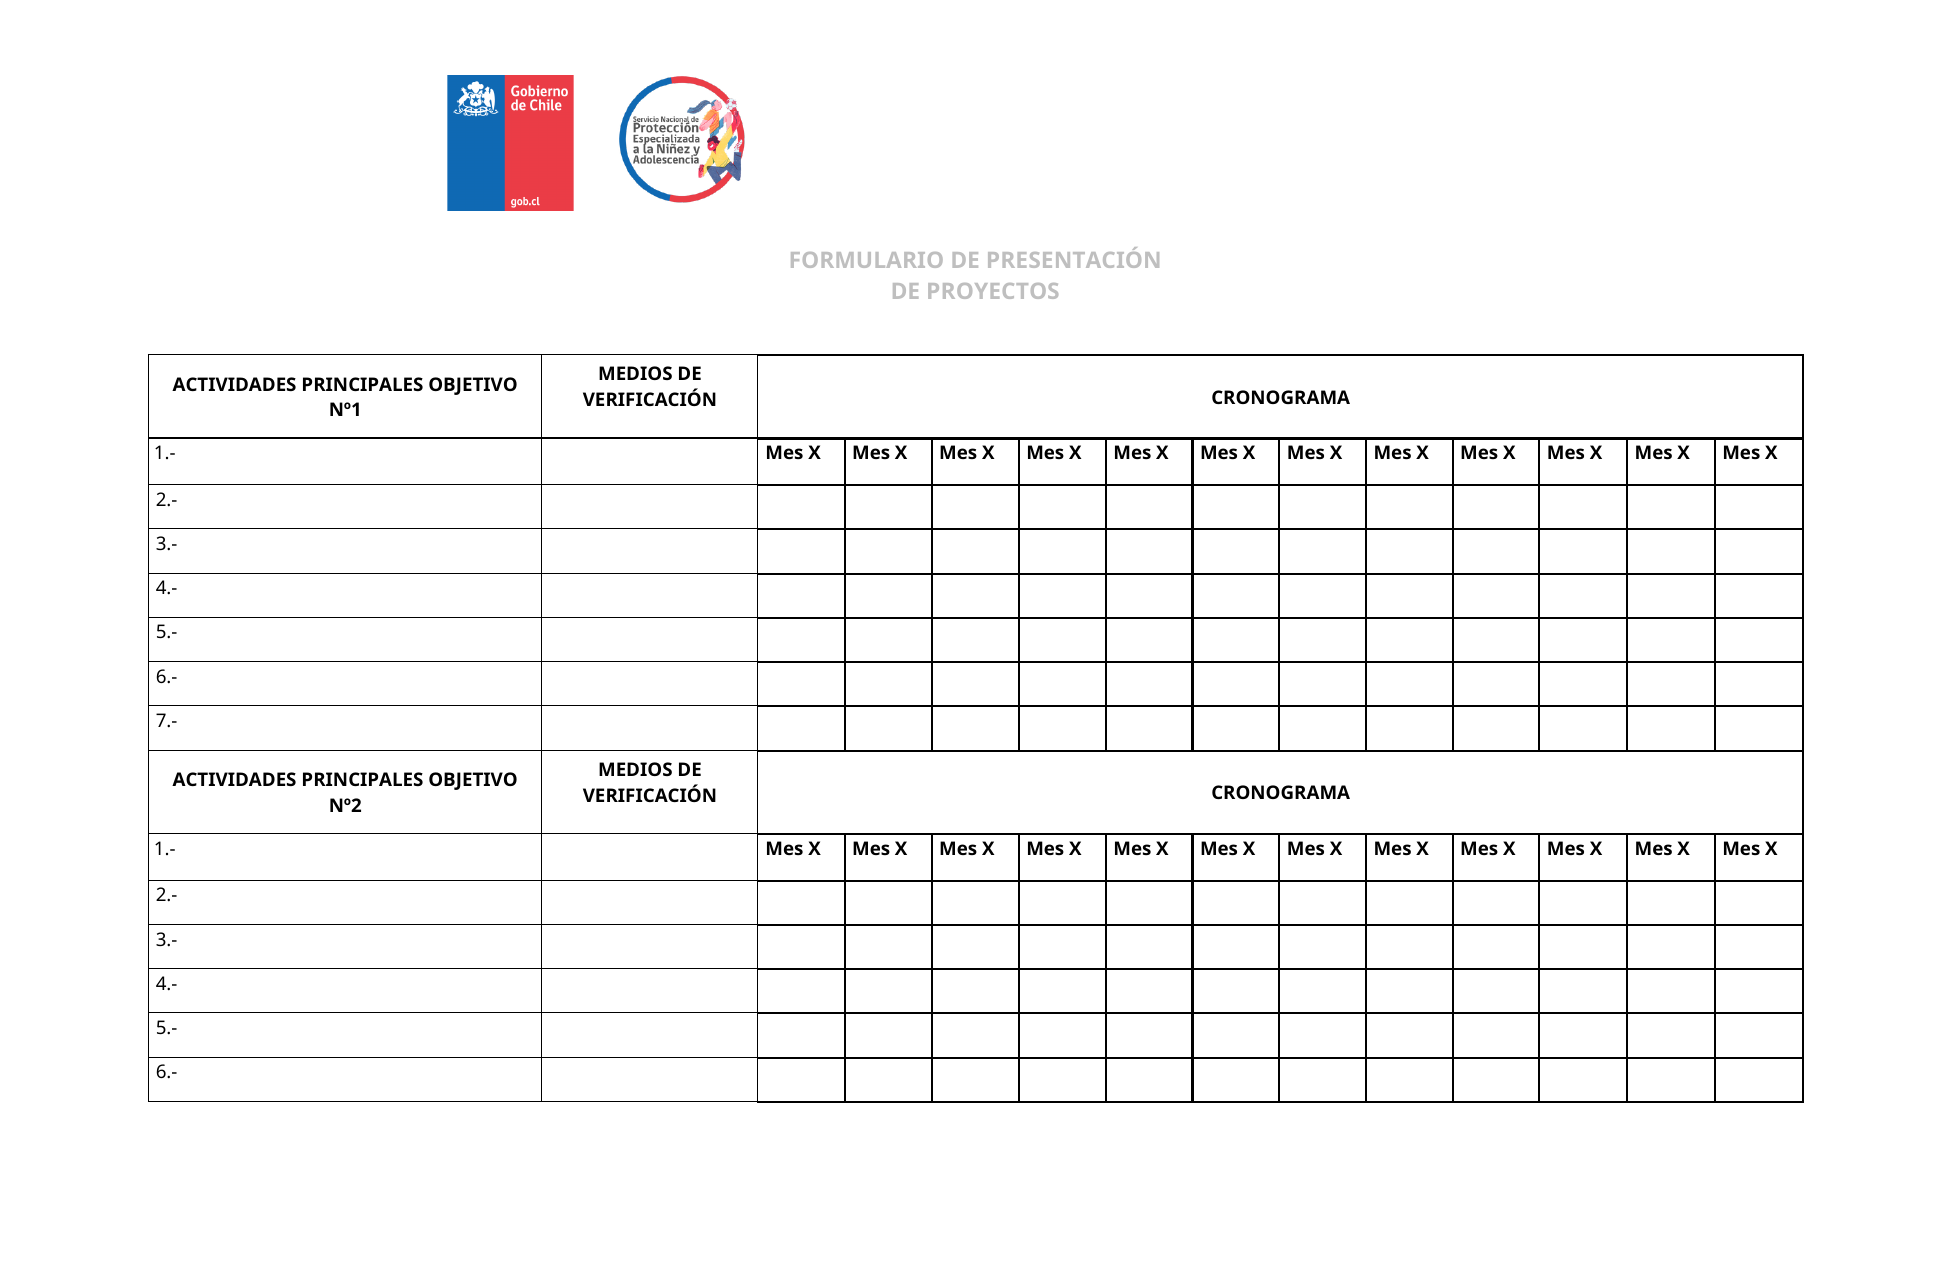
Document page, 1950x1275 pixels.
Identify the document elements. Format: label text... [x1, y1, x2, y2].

table_cell [846, 707, 931, 749]
table_cell Mes X [1194, 835, 1278, 879]
table_cell [1194, 970, 1278, 1012]
table_cell Mes X [1716, 440, 1802, 484]
table_cell [1716, 1059, 1802, 1101]
table_cell [933, 926, 1018, 968]
table_cell [758, 882, 844, 924]
table_cell [1716, 575, 1802, 617]
table_cell [846, 486, 931, 528]
table_cell 3.- [149, 529, 541, 572]
table_cell MEDIOS DE VERIFICACIÓN [542, 751, 757, 833]
table_cell [758, 970, 844, 1012]
table_cell 3.- [149, 925, 541, 968]
table_cell [542, 881, 757, 924]
table_cell [846, 1014, 931, 1057]
table_cell [933, 1014, 1018, 1057]
table_cell [933, 530, 1018, 572]
table_cell [542, 969, 757, 1012]
table_cell Mes X [1367, 835, 1452, 879]
table_cell [846, 530, 931, 572]
table_cell [1107, 1014, 1191, 1057]
table_cell [1454, 530, 1538, 572]
table_cell [758, 1014, 844, 1057]
table_cell [1716, 926, 1802, 968]
table_cell [1716, 970, 1802, 1012]
table_cell [1716, 530, 1802, 572]
table_cell [846, 575, 931, 617]
table_cell [1628, 619, 1714, 661]
table_cell [1107, 575, 1191, 617]
table_cell [1540, 926, 1626, 968]
table_cell [1367, 486, 1452, 528]
table_header CRONOGRAMA [758, 356, 1802, 437]
table_cell [1107, 486, 1191, 528]
table_cell [933, 619, 1018, 661]
table_cell [1454, 619, 1538, 661]
table_cell [1716, 619, 1802, 661]
table_cell [1194, 619, 1278, 661]
table_cell [1540, 530, 1626, 572]
table_cell Mes X [1540, 835, 1626, 879]
table_cell [1716, 707, 1802, 749]
table_cell Mes X [846, 440, 931, 484]
table_cell [542, 574, 757, 617]
table_cell [1628, 707, 1714, 749]
table_cell [1194, 530, 1278, 572]
table_cell 6.- [149, 662, 541, 705]
table_cell [1020, 486, 1105, 528]
table_cell Mes X [1454, 440, 1538, 484]
table_cell [846, 663, 931, 705]
table_cell Mes X [1280, 835, 1365, 879]
table_cell [1540, 619, 1626, 661]
table_cell [1020, 1014, 1105, 1057]
table_cell [542, 706, 757, 749]
table_cell [1540, 486, 1626, 528]
table_cell Mes X [1280, 440, 1365, 484]
table_cell [758, 530, 844, 572]
table_cell [542, 1013, 757, 1057]
table_cell [1716, 1014, 1802, 1057]
table_cell 2.- [149, 881, 541, 924]
table_cell [758, 663, 844, 705]
table_cell [1280, 663, 1365, 705]
table_cell [1454, 970, 1538, 1012]
table_cell [1194, 575, 1278, 617]
table_cell [1020, 530, 1105, 572]
table_cell [1194, 926, 1278, 968]
table_cell Mes X [846, 835, 931, 879]
table_cell Mes X [1194, 440, 1278, 484]
table_cell [1716, 486, 1802, 528]
table_cell [1020, 882, 1105, 924]
table_cell [1540, 970, 1626, 1012]
table_cell 1.- [149, 834, 541, 879]
table_cell [1628, 926, 1714, 968]
table_cell [1280, 707, 1365, 749]
table_cell 4.- [149, 969, 541, 1012]
table_cell [1628, 1014, 1714, 1057]
table_cell [1020, 970, 1105, 1012]
table_cell [1454, 1059, 1538, 1101]
table_cell [758, 707, 844, 749]
table_cell 4.- [149, 574, 541, 617]
table_header ACTIVIDADES PRINCIPALES OBJETIVO Nº1 [149, 355, 541, 437]
table_cell [1280, 882, 1365, 924]
table_cell ACTIVIDADES PRINCIPALES OBJETIVO Nº2 [149, 751, 541, 833]
table_cell [542, 439, 757, 484]
table_cell [1540, 1014, 1626, 1057]
table_cell [1020, 707, 1105, 749]
table_cell [1280, 1014, 1365, 1057]
table_cell 5.- [149, 618, 541, 661]
table_cell [1280, 970, 1365, 1012]
table_cell [933, 663, 1018, 705]
table_cell [846, 926, 931, 968]
table_cell [1194, 882, 1278, 924]
table_cell [1540, 707, 1626, 749]
table_cell [1280, 1059, 1365, 1101]
table_cell [1020, 926, 1105, 968]
table_cell 7.- [149, 706, 541, 749]
table_cell Mes X [933, 440, 1018, 484]
table_cell [1107, 619, 1191, 661]
table_cell [1367, 1059, 1452, 1101]
table_cell [1194, 663, 1278, 705]
table_cell [1540, 882, 1626, 924]
table_cell Mes X [758, 440, 844, 484]
table_cell [1540, 1059, 1626, 1101]
table_cell [1628, 575, 1714, 617]
table_cell [1107, 707, 1191, 749]
table_cell [1628, 530, 1714, 572]
table_cell [1454, 1014, 1538, 1057]
table_cell Mes X [1367, 440, 1452, 484]
table_cell [1020, 1059, 1105, 1101]
table_cell [758, 1059, 844, 1101]
table_cell [1454, 486, 1538, 528]
table_cell Mes X [1628, 835, 1714, 879]
table_cell [1280, 575, 1365, 617]
table_cell Mes X [1540, 440, 1626, 484]
table_cell Mes X [1716, 835, 1802, 879]
table_cell 5.- [149, 1013, 541, 1057]
table_cell [1194, 707, 1278, 749]
table_cell [1194, 1014, 1278, 1057]
table_cell 6.- [149, 1058, 541, 1101]
table_cell [542, 485, 757, 528]
table_cell Mes X [1107, 440, 1191, 484]
picture [617, 75, 746, 204]
table_cell [1367, 575, 1452, 617]
table_cell Mes X [1020, 440, 1105, 484]
table_cell Mes X [933, 835, 1018, 879]
table_cell [846, 619, 931, 661]
table_cell [542, 925, 757, 968]
table_cell [1540, 575, 1626, 617]
table_cell [542, 529, 757, 572]
table_cell [1367, 663, 1452, 705]
table_cell [758, 619, 844, 661]
table_cell [1716, 882, 1802, 924]
table_cell [1107, 1059, 1191, 1101]
table_cell [1628, 486, 1714, 528]
table_cell [1454, 575, 1538, 617]
table_cell [1367, 530, 1452, 572]
table_cell [1280, 530, 1365, 572]
table_cell [758, 575, 844, 617]
table_cell [542, 618, 757, 661]
table_cell Mes X [1020, 835, 1105, 879]
table_cell [933, 575, 1018, 617]
table_cell [1628, 882, 1714, 924]
table_cell Mes X [758, 835, 844, 879]
table_cell [1280, 619, 1365, 661]
table_cell [1367, 882, 1452, 924]
table_cell 1.- [149, 439, 541, 484]
table_cell [758, 486, 844, 528]
table_cell [846, 970, 931, 1012]
table_cell [1107, 970, 1191, 1012]
table_cell Mes X [1454, 835, 1538, 879]
table_cell [933, 486, 1018, 528]
table_cell [1540, 663, 1626, 705]
table_cell [758, 926, 844, 968]
table_cell [1107, 530, 1191, 572]
table_cell [1194, 1059, 1278, 1101]
table_cell [1628, 1059, 1714, 1101]
table_cell [933, 882, 1018, 924]
table_cell [1716, 663, 1802, 705]
table_cell [1367, 926, 1452, 968]
table_cell [1454, 707, 1538, 749]
table_cell [1194, 486, 1278, 528]
table_cell [1454, 926, 1538, 968]
table_cell [1367, 970, 1452, 1012]
table_cell [1107, 663, 1191, 705]
table_cell [542, 1058, 757, 1101]
table_cell [846, 882, 931, 924]
table_cell Mes X [1107, 835, 1191, 879]
table_cell [1628, 663, 1714, 705]
table_cell [1367, 707, 1452, 749]
table_cell [1367, 1014, 1452, 1057]
table_cell [1628, 970, 1714, 1012]
table_cell [1454, 882, 1538, 924]
table_cell [542, 662, 757, 705]
table_cell [1020, 663, 1105, 705]
table_cell CRONOGRAMA [758, 752, 1802, 833]
table_cell 2.- [149, 485, 541, 528]
table_cell [1107, 882, 1191, 924]
table_cell [1367, 619, 1452, 661]
table_cell [1020, 619, 1105, 661]
table_cell [933, 970, 1018, 1012]
table_cell [1107, 926, 1191, 968]
table_cell [1280, 486, 1365, 528]
table_cell [933, 707, 1018, 749]
table_cell [542, 834, 757, 879]
table_cell [933, 1059, 1018, 1101]
table_cell [846, 1059, 931, 1101]
table_header MEDIOS DE VERIFICACIÓN [542, 355, 757, 437]
table_cell Mes X [1628, 440, 1714, 484]
table_cell [1020, 575, 1105, 617]
table_cell [1454, 663, 1538, 705]
table_cell [1280, 926, 1365, 968]
